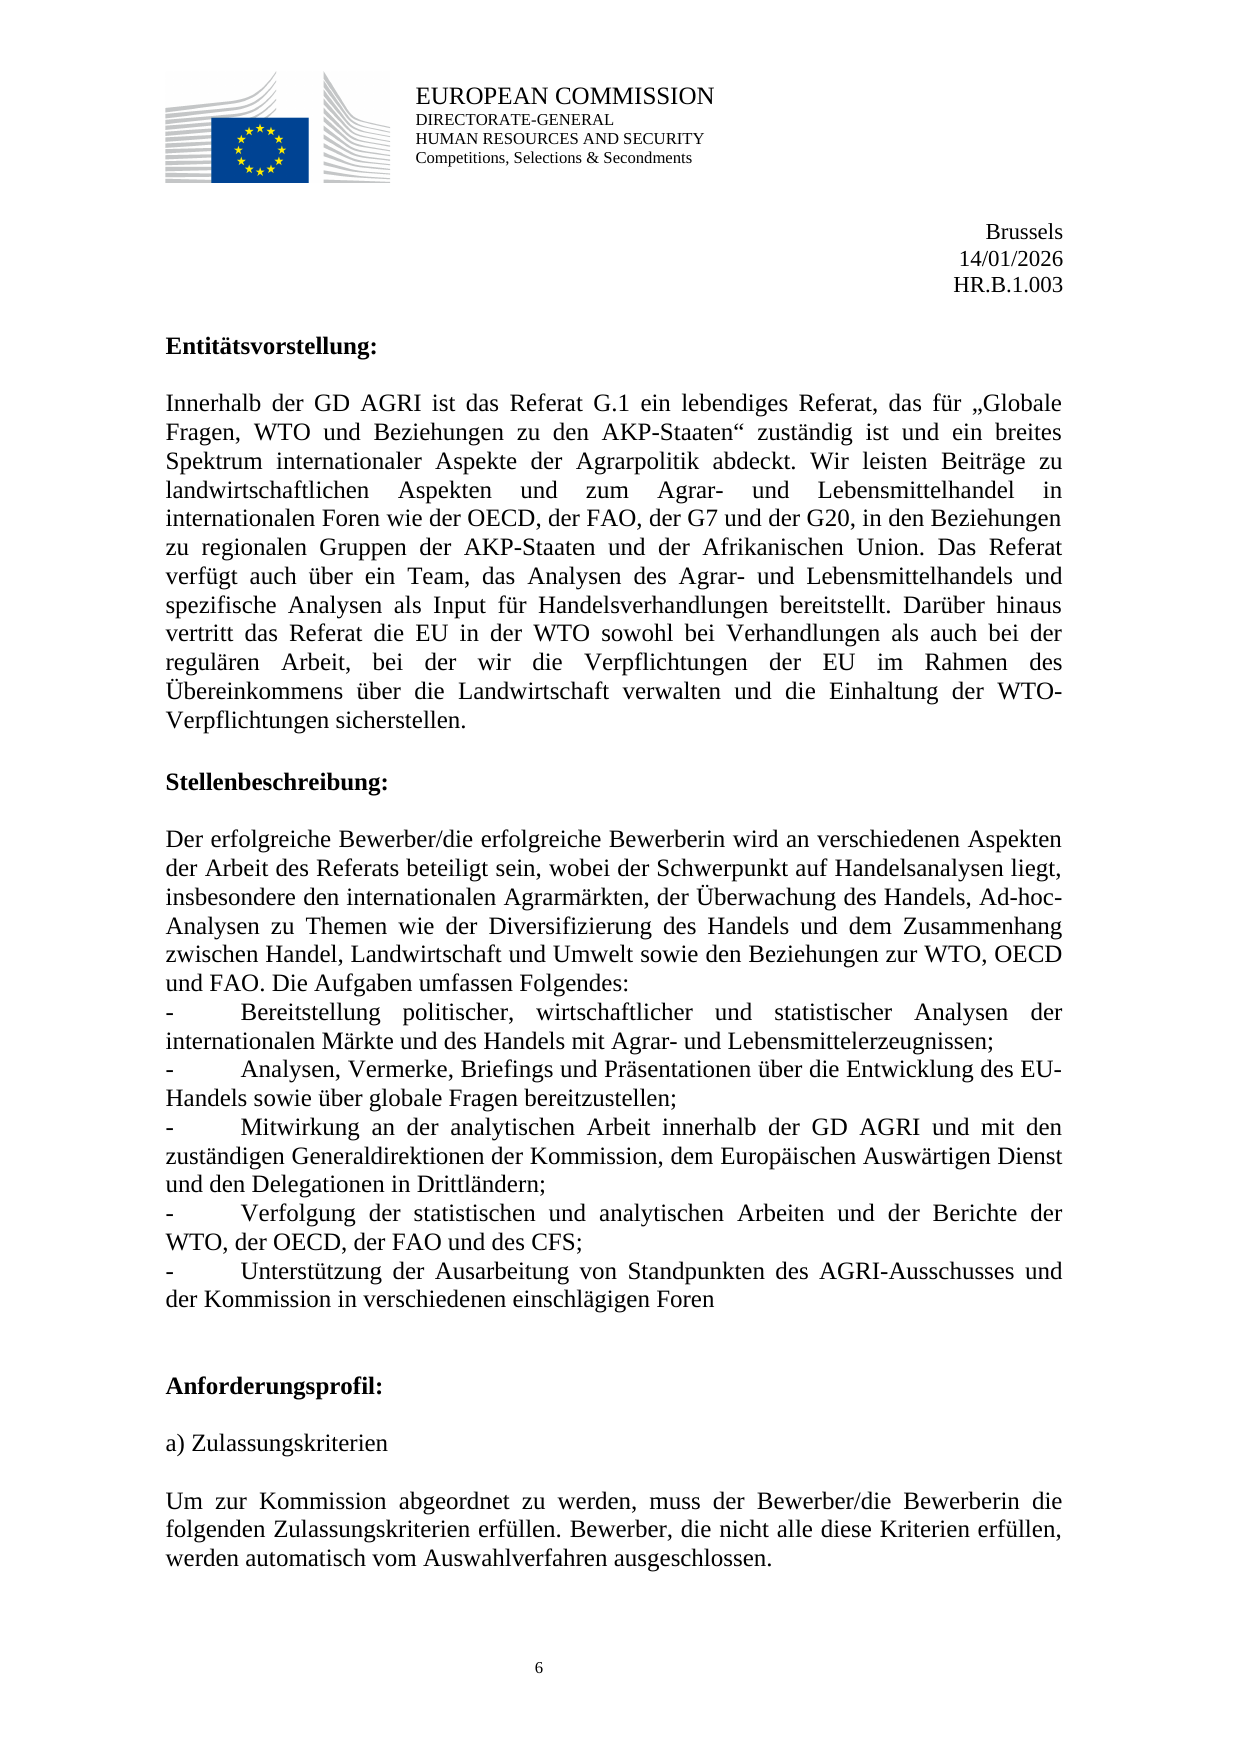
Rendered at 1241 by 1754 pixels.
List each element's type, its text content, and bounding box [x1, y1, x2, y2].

text Innerhalb der GD AGRI ist das Referat G.1 ein lebendiges Referat, das für „Globale Fragen, WTO und Beziehungen zu den AKP-Staaten“ zuständig ist und ein breites Spektrum internationaler Aspekte der Agrarpolitik abdeckt. Wir leisten Beiträge zu landwirtschaftlichen Aspekten und zum Agrar- und Lebensmittelhandel in internationalen Foren wie der OECD, der FAO, der G7 und der G20, in den Beziehungen zu regionalen Gruppen der AKP-Staaten und der Afrikanischen Union. Das Referat verfügt auch über ein Team, das Analysen des Agrar- und Lebensmittelhandels und spezifische Analysen als Input für Handelsverhandlungen bereitstellt. Darüber hinaus vertritt das Referat die EU in der WTO sowohl bei Verhandlungen als auch bei der regulären Arbeit, bei der wir die Verpflichtungen der EU im Rahmen des Übereinkommens über die Landwirtschaft verwalten und die Einhaltung der WTO-Verpflichtungen sicherstellen. [165, 388, 1063, 733]
text Stellenbeschreibung: [165, 767, 1063, 796]
text 14/01/2026 [165, 245, 1063, 271]
text a) Zulassungskriterien [165, 1428, 1063, 1457]
picture [165, 71, 391, 183]
text Um zur Kommission abgeordnet zu werden, muss der Bewerber/die Bewerberin die folgenden Zulassungskriterien erfüllen. Bewerber, die nicht alle diese Kriterien erfüllen, werden automatisch vom Auswahlverfahren ausgeschlossen. [165, 1486, 1063, 1572]
text - Analysen, Vermerke, Briefings und Präsentationen über die Entwicklung des EU-Handels sowie über globale Fragen bereitzustellen; [165, 1054, 1063, 1112]
text - Unterstützung der Ausarbeitung von Standpunkten des AGRI-Ausschusses und der Kommission in verschiedenen einschlägigen Foren [165, 1256, 1063, 1313]
text Brussels [165, 134, 1063, 245]
text Anforderungsprofil: [165, 1371, 1063, 1399]
text Der erfolgreiche Bewerber/die erfolgreiche Bewerberin wird an verschiedenen Aspekten der Arbeit des Referats beteiligt sein, wobei der Schwerpunkt auf Handelsanalysen liegt, insbesondere den internationalen Agrarmärkten, der Überwachung des Handels, Ad-hoc-Analysen zu Themen wie der Diversifizierung des Handels und dem Zusammenhang zwischen Handel, Landwirtschaft und Umwelt sowie den Beziehungen zur WTO, OECD und FAO. Die Aufgaben umfassen Folgendes: [165, 824, 1063, 997]
text - Verfolgung der statistischen und analytischen Arbeiten und der Berichte der WTO, der OECD, der FAO und des CFS; [165, 1198, 1063, 1256]
text Entitätsvorstellung: [165, 331, 1063, 360]
text HR.B.1.003 [165, 271, 1063, 297]
text - Bereitstellung politischer, wirtschaftlicher und statistischer Analysen der internationalen Märkte und des Handels mit Agrar- und Lebensmittelerzeugnissen; [165, 997, 1063, 1054]
text - Mitwirkung an der analytischen Arbeit innerhalb der GD AGRI und mit den zuständigen Generaldirektionen der Kommission, dem Europäischen Auswärtigen Dienst und den Delegationen in Drittländern; [165, 1112, 1063, 1198]
